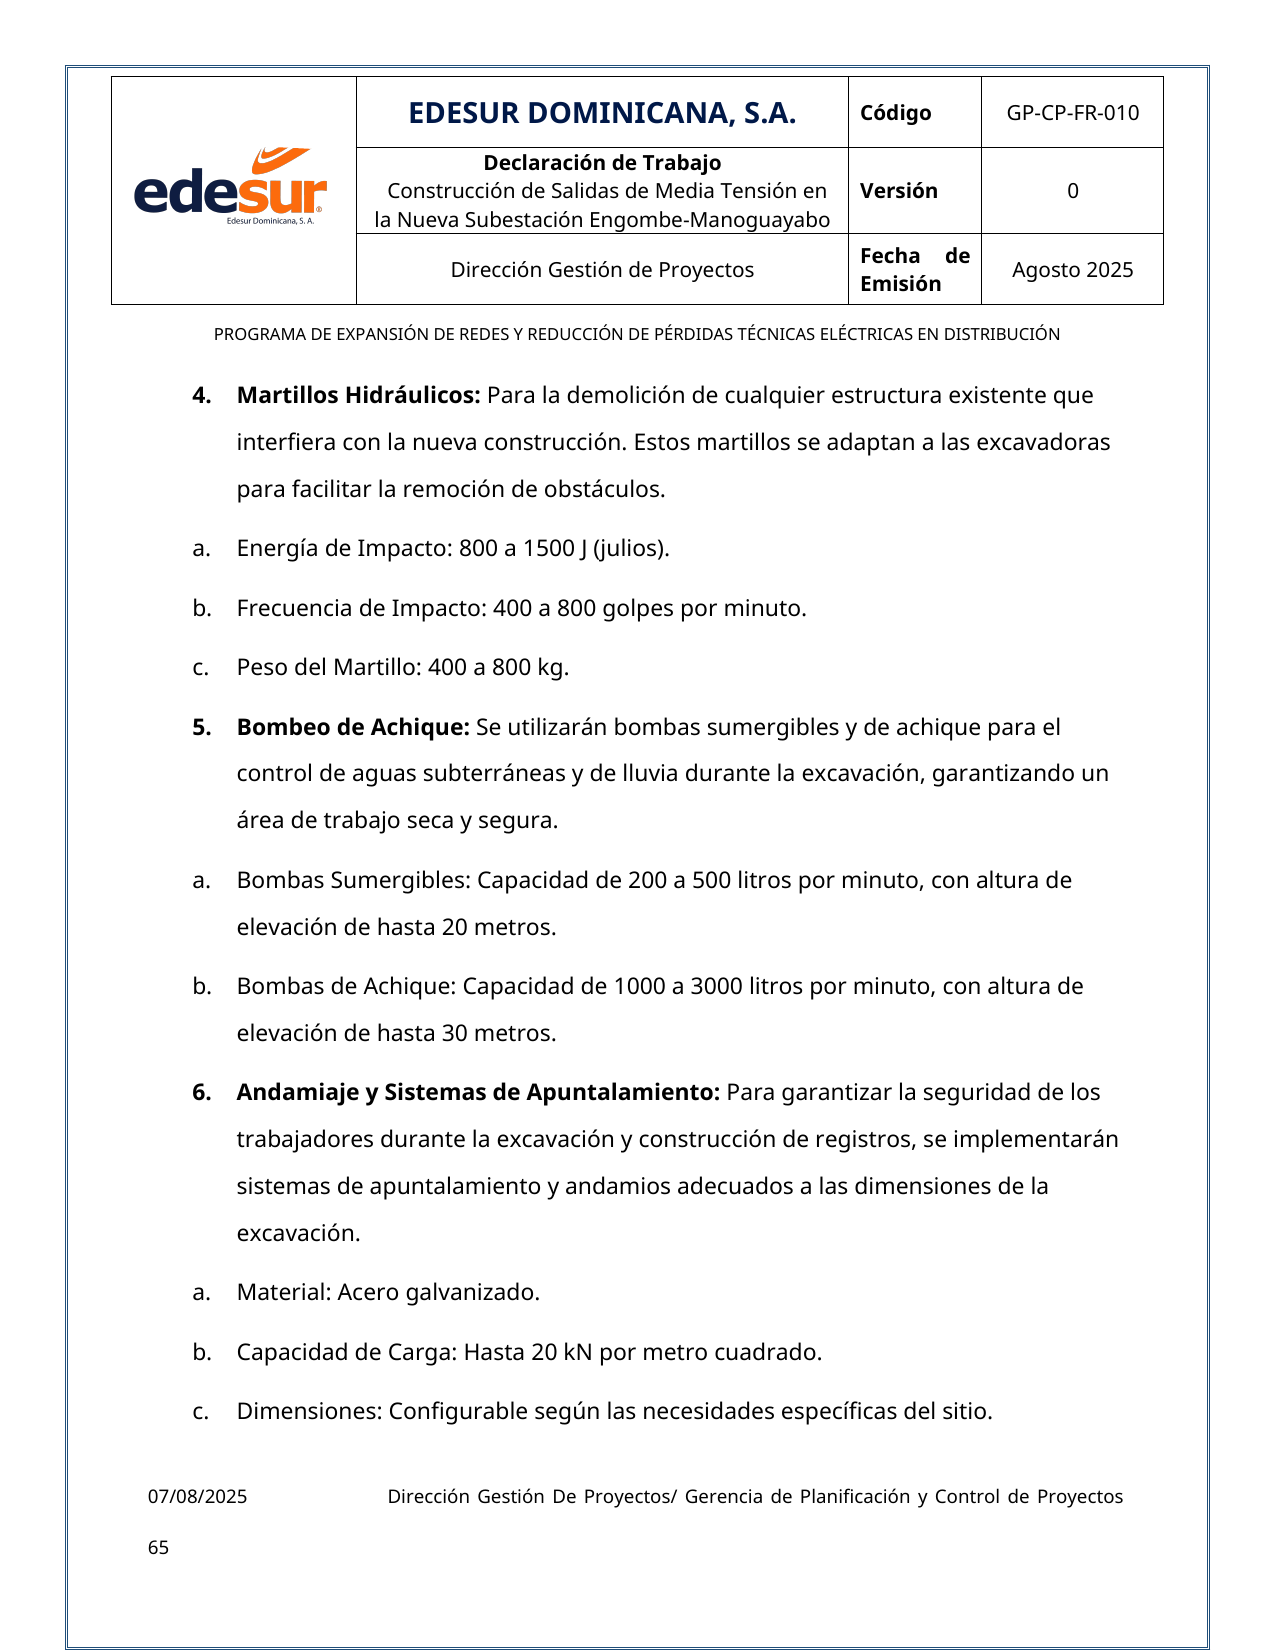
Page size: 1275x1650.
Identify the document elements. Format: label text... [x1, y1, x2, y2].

list Energía de Impacto: 800 a 1500 J (julios). [192, 532, 1127, 563]
list Capacidad de Carga: Hasta 20 kN por metro cuadrado. [192, 1335, 1127, 1367]
picture [120, 139, 343, 230]
list Bombas Sumergibles: Capacidad de 200 a 500 litros por minuto, con altura de elevación de hasta 20 metros. [192, 863, 1127, 942]
list Bombas de Achique: Capacidad de 1000 a 3000 litros por minuto, con altura de elevación de hasta 30 metros. [192, 970, 1127, 1048]
list Dimensiones: Configurable según las necesidades específicas del sitio. [192, 1395, 1127, 1426]
list Peso del Martillo: 400 a 800 kg. [192, 651, 1127, 682]
list Frecuencia de Impacto: 400 a 800 golpes por minuto. [192, 592, 1127, 623]
list Andamiaje y Sistemas de Apuntalamiento: Para garantizar la seguridad de los trabajadores durante la excavación y construcción de registros, se implementarán sistemas de apuntalamiento y andamios adecuados a las dimensiones de la excavación. [192, 1076, 1127, 1248]
list Martillos Hidráulicos: Para la demolición de cualquier estructura existente que interfiera con la nueva construcción. Estos martillos se adaptan a las excavadoras para facilitar la remoción de obstáculos. [192, 379, 1127, 504]
list Material: Acero galvanizado. [192, 1276, 1127, 1307]
list Bombeo de Achique: Se utilizarán bombas sumergibles y de achique para el control de aguas subterráneas y de lluvia durante la excavación, garantizando un área de trabajo seca y segura. [192, 710, 1127, 835]
